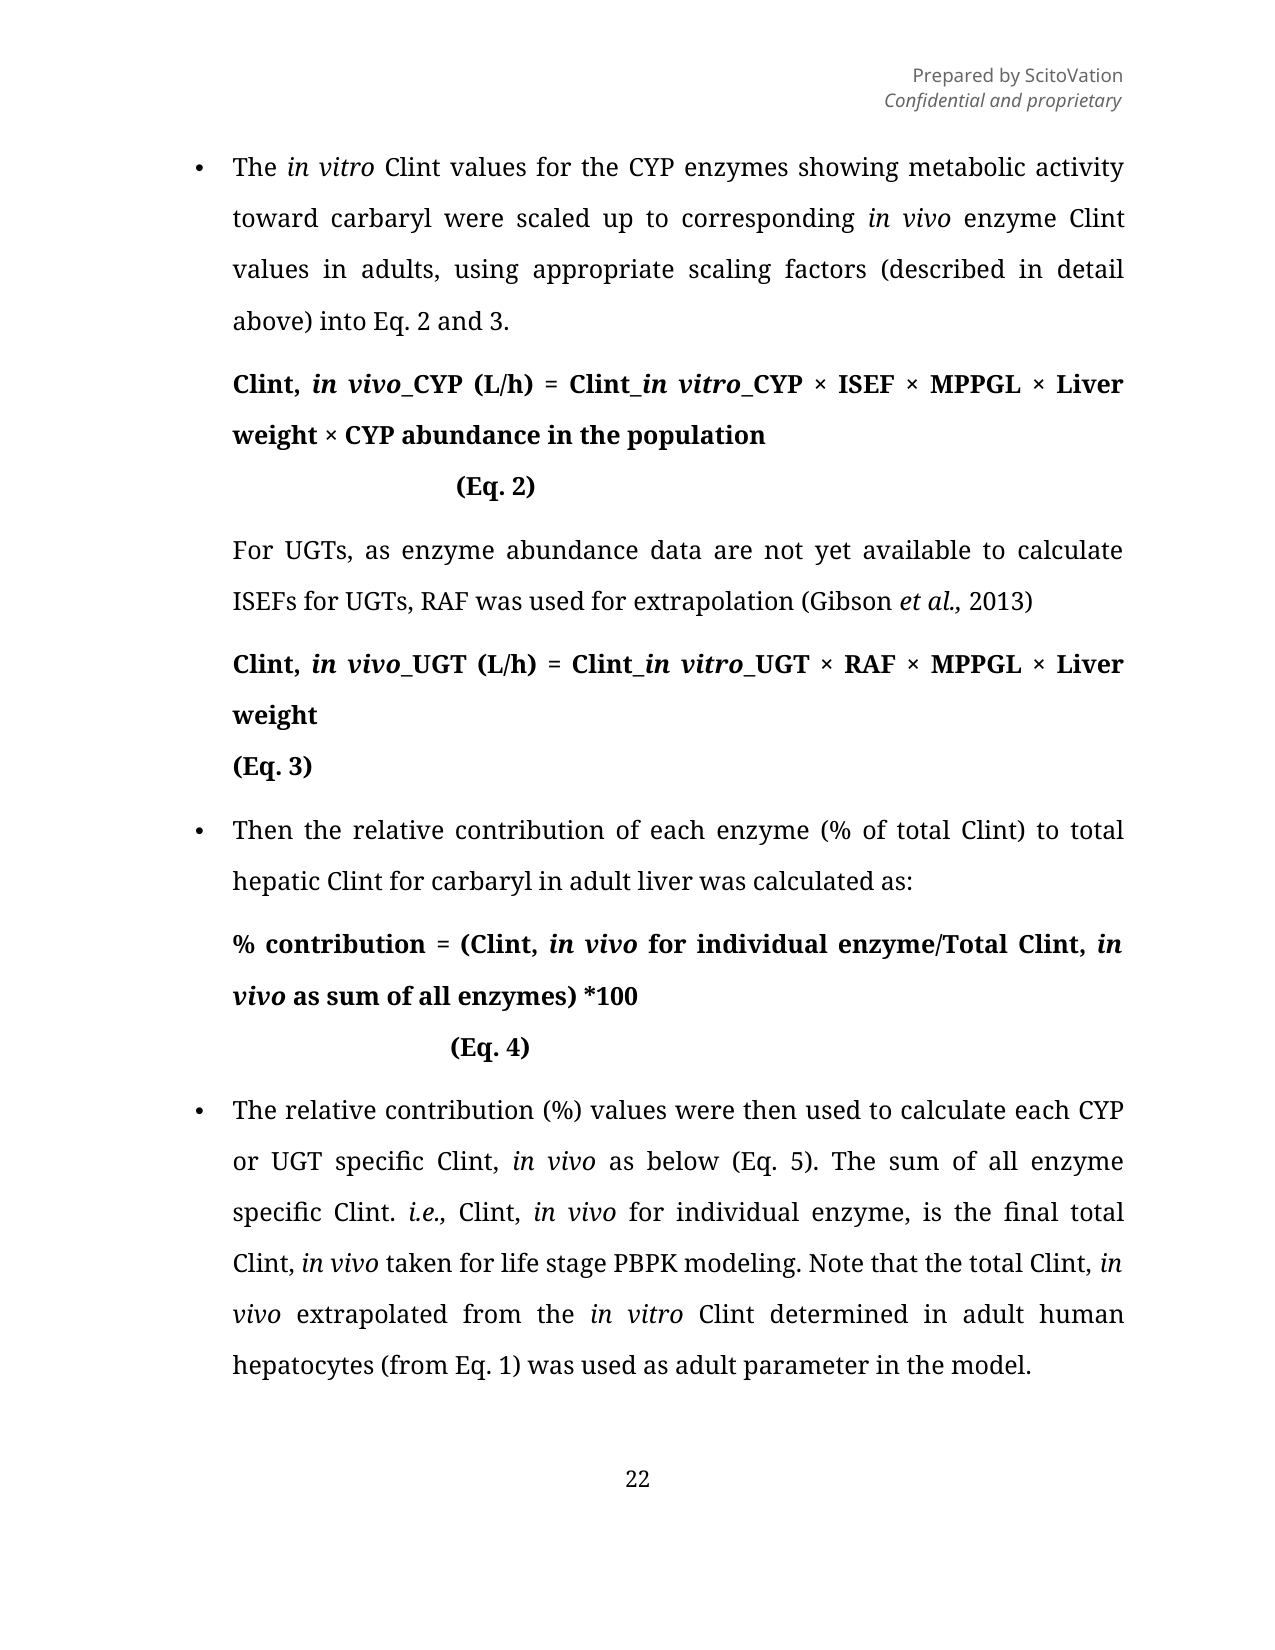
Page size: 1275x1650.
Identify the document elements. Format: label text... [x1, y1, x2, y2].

list The in vitro Clint values for the CYP enzymes showing metabolic activity toward carbaryl were scaled up to corresponding in vivo enzyme Clint values in adults, using appropriate scaling factors (described in detail above) into Eq. 2 and 3. [195, 150, 1125, 337]
text Clint, in vivo_CYP (L/h) = Clint_in vitro_CYP × ISEF × MPPGL × Liver weight × CYP abundance in the population (Eq. 2) [232, 367, 1125, 503]
list For UGTs, as enzyme abundance data are not yet available to calculate ISEFs for UGTs, RAF was used for extrapolation (Gibson et al., 2013) [232, 532, 1125, 617]
list Then the relative contribution of each enzyme (% of total Clint) to total hepatic Clint for carbaryl in adult liver was calculated as: [195, 812, 1125, 898]
list The relative contribution (%) values were then used to calculate each CYP or UGT specific Clint, in vivo as below (Eq. 5). The sum of all enzyme specific Clint. i.e., Clint, in vivo for individual enzyme, is the final total Clint, in vivo taken for life stage PBPK modeling. Note that the total Clint, in vivo extrapolated from the in vitro Clint determined in adult human hepatocytes (from Eq. 1) was used as adult parameter in the model. [195, 1093, 1125, 1382]
text % contribution = (Clint, in vivo for individual enzyme/Total Clint, in vivo as sum of all enzymes) *100 (Eq. 4) [232, 927, 1125, 1063]
text Clint, in vivo_UGT (L/h) = Clint_in vitro_UGT × RAF × MPPGL × Liver weight (Eq. 3) [232, 647, 1125, 783]
